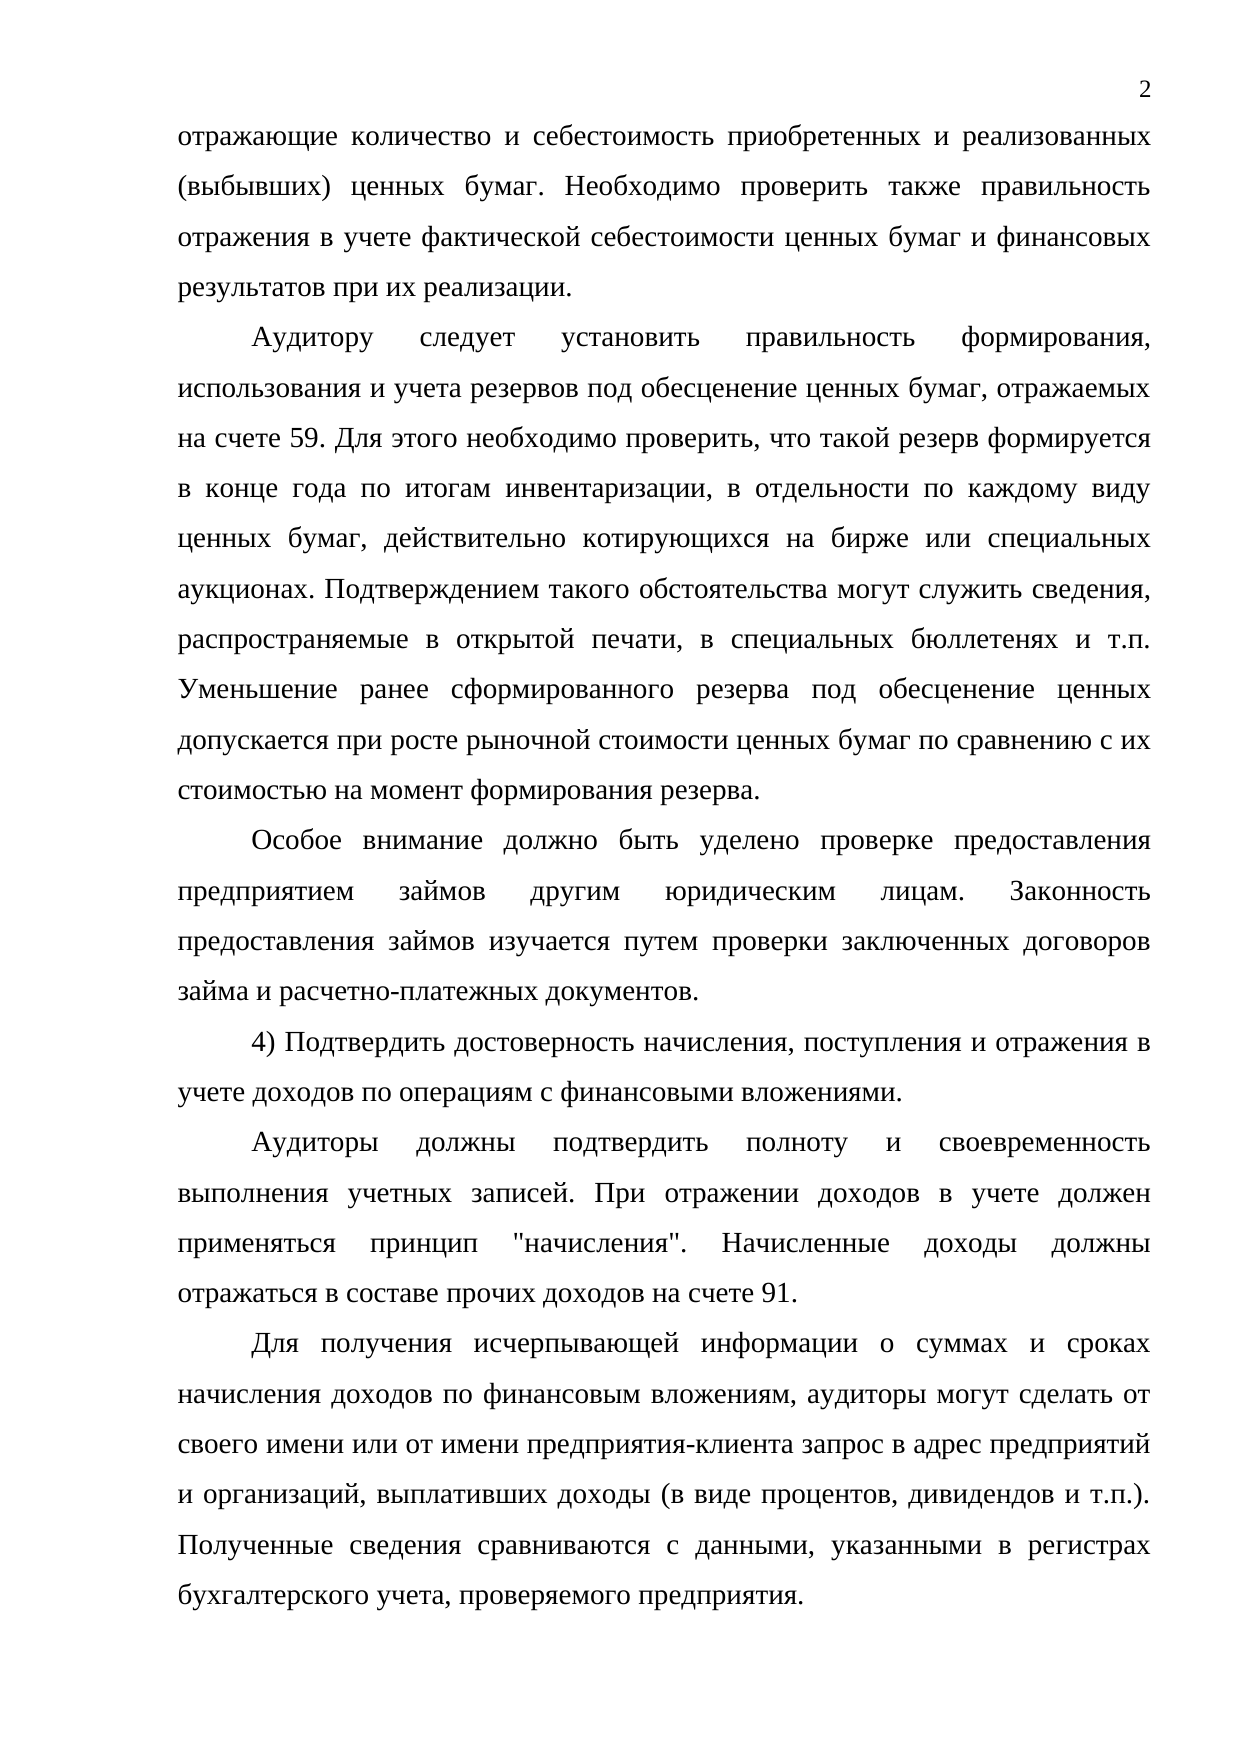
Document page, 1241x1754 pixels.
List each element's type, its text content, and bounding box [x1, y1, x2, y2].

text Для получения исчерпывающей информации о суммах и сроках начисления доходов по финансовым вложениям, аудиторы могут сделать от своего имени или от имени предприятия-клиента запрос в адрес предприятий и организаций, выплативших доходы (в виде процентов, дивидендов и т.п.). Полученные сведения сравниваются с данными, указанными в регистрах бухгалтерского учета, проверяемого предприятия. [177, 1326, 1152, 1611]
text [177, 118, 1152, 303]
text Аудитору следует установить правильность формирования, использования и учета резервов под обесценение ценных бумаг, отражаемых на счете 59. Для этого необходимо проверить, что такой резерв формируется в конце года по итогам инвентаризации, в отдельности по каждому виду ценных бумаг, действительно котирующихся на бирже или специальных аукционах. Подтверждением такого обстоятельства могут служить сведения, распространяемые в открытой печати, в специальных бюллетенях и т.п. Уменьшение ранее сформированного резерва под обесценение ценных допускается при росте рыночной стоимости ценных бумаг по сравнению с их стоимостью на момент формирования резерва. [177, 319, 1152, 806]
text Аудиторы должны подтвердить полноту и своевременность выполнения учетных записей. При отражении доходов в учете должен применяться принцип "начисления". Начисленные доходы должны отражаться в составе прочих доходов на счете 91. [177, 1124, 1152, 1309]
text 4) Подтвердить достоверность начисления, поступления и отражения в учете доходов по операциям с финансовыми вложениями. [177, 1024, 1152, 1108]
text Особое внимание должно быть уделено проверке предоставления предприятием займов другим юридическим лицам. Законность предоставления займов изучается путем проверки заключенных договоров займа и расчетно-платежных документов. [177, 822, 1152, 1007]
